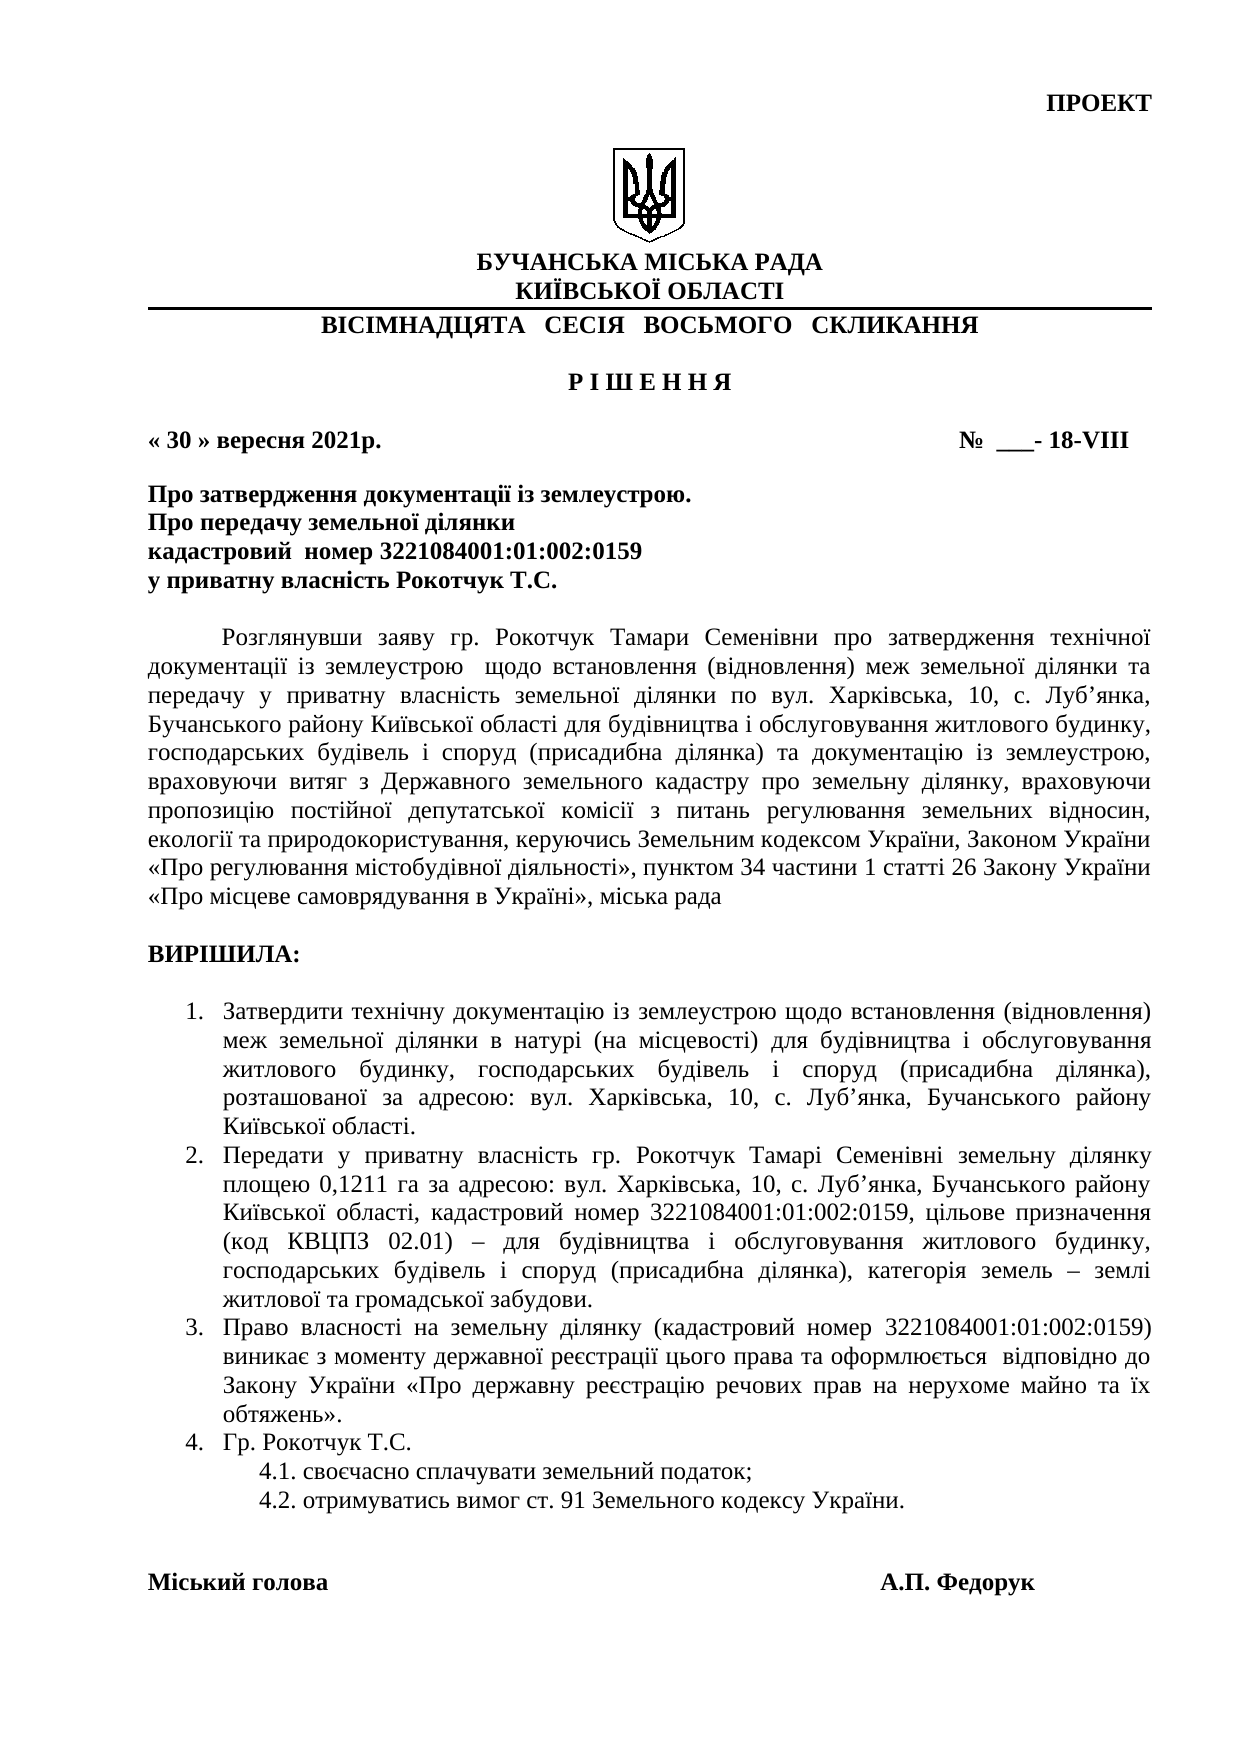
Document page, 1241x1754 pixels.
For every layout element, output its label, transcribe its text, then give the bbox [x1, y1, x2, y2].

text кадастровий номер 3221084001:01:002:0159 [148, 536, 1152, 565]
text Р І Ш Е Н Н Я [148, 367, 1152, 396]
text Розглянувши заяву гр. Рокотчук Тамари Семенівни про затвердження технічної документації із землеустрою щодо встановлення (відновлення) меж земельної ділянки та передачу у приватну власність земельної ділянки по вул. Харківська, 10, с. Луб’янка, Бучанського району Київської області для будівництва і обслуговування житлового будинку, господарських будівель і споруд (присадибна ділянка) та документацію із землеустрою, враховуючи витяг з Державного земельного кадастру про земельну ділянку, враховуючи пропозицію постійної депутатської комісії з питань регулювання земельних відносин, екології та природокористування, керуючись Земельним кодексом України, Законом України «Про регулювання містобудівної діяльності», пунктом 34 частини 1 статті 26 Закону України «Про місцеве самоврядування в Україні», міська рада [148, 622, 1152, 910]
text 4.2. отримуватись вимог ст. 91 Земельного кодексу України. [259, 1485, 1152, 1514]
list Гр. Рокотчук Т.С. [185, 1427, 1152, 1456]
text « 30 » вересня 2021р. № ___- 18-VІІІ [148, 425, 1152, 453]
text КИЇВСЬКОЇ ОБЛАСТІ [148, 276, 1152, 307]
list Передати у приватну власність гр. Рокотчук Тамарі Семенівні земельну ділянку площею 0,1211 га за адресою: вул. Харківська, 10, с. Луб’янка, Бучанського району Київської області, кадастровий номер 3221084001:01:002:0159, цільове призначення (код КВЦПЗ 02.01) – для будівництва і обслуговування житлового будинку, господарських будівель і споруд (присадибна ділянка), категорія земель – землі житлової та громадської забудови. [185, 1140, 1152, 1312]
text Про передачу земельної ділянки [148, 507, 1152, 536]
list Право власності на земельну ділянку (кадастровий номер 3221084001:01:002:0159) виникає з моменту державної реєстрації цього права та оформлюється відповідно до Закону України «Про державну реєстрацію речових прав на нерухоме майно та їх обтяжень». [185, 1312, 1152, 1427]
text ВІСІМНАДЦЯТА СЕСІЯ ВОСЬМОГО СКЛИКАННЯ [148, 310, 1152, 338]
text у приватну власність Рокотчук Т.С. [148, 565, 1152, 594]
text Міський голова А.П. Федорук [148, 1567, 1152, 1595]
text 4.1. своєчасно сплачувати земельний податок; [259, 1456, 1152, 1485]
text Про затвердження документації із землеустрою. [148, 479, 1152, 507]
text ВИРІШИЛА: [148, 939, 1152, 967]
text БУЧАНСЬКА МІСЬКА РАДА [148, 247, 1152, 276]
text ПРОЕКТ [148, 88, 1152, 117]
list Затвердити технічну документацію із землеустрою щодо встановлення (відновлення) меж земельної ділянки в натурі (на місцевості) для будівництва і обслуговування житлового будинку, господарських будівель і споруд (присадибна ділянка), розташованої за адресою: вул. Харківська, 10, с. Луб’янка, Бучанського району Київської області. [185, 996, 1152, 1140]
